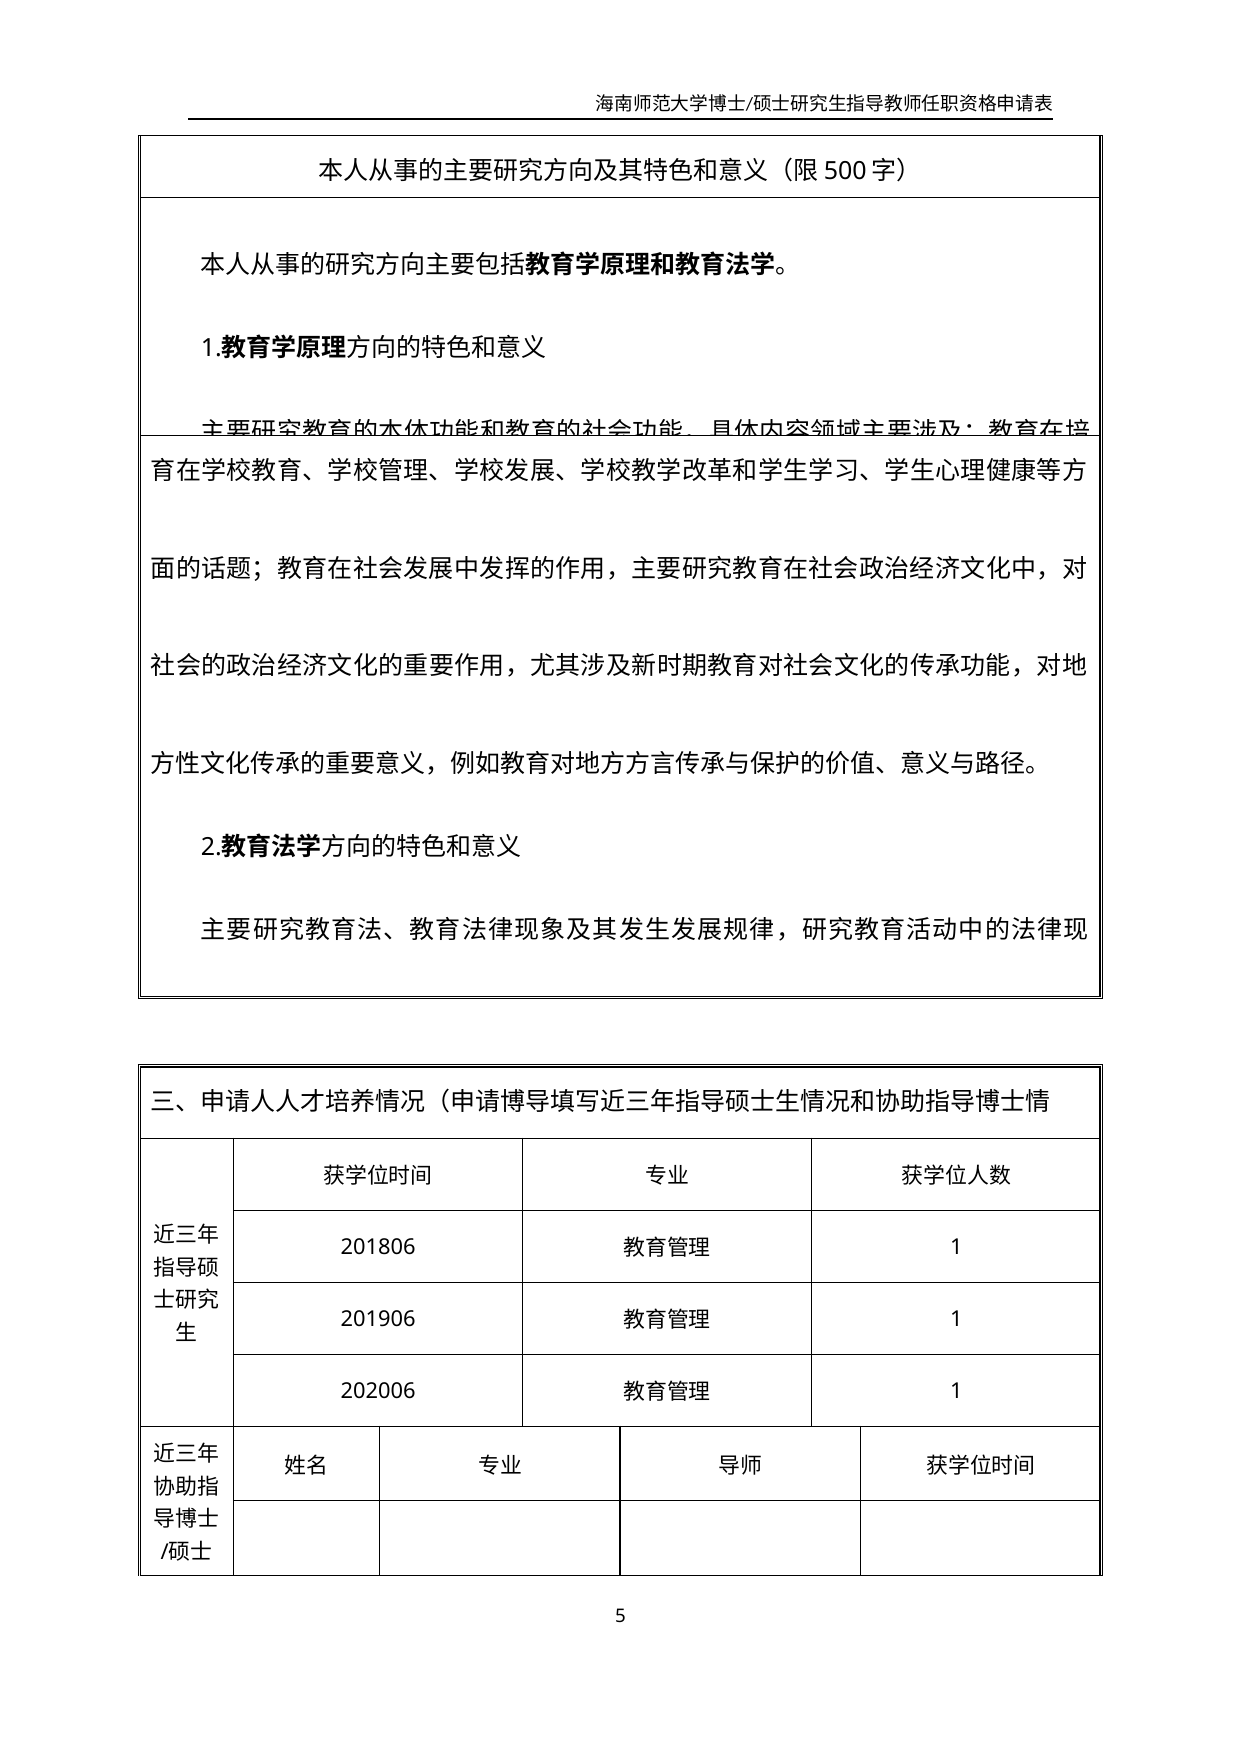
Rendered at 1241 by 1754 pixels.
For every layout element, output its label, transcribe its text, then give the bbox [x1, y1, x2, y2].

table_cell 专业 [380, 1427, 619, 1500]
table_cell 1 [812, 1211, 1099, 1282]
table_cell 教育管理 [523, 1211, 811, 1282]
table_cell 获学位人数 [812, 1139, 1099, 1209]
table_cell 本人从事的研究方向主要包括教育学原理和教育法学。 1.教育学原理方向的特色和意义 主要研究教育的本体功能和教育的社会功能，具体内容领域主要涉及：教育在培养人才中的作用和教育在社会发展中发挥的作用。教育在培养人才中的作用，主要研究教 [141, 198, 1099, 435]
table_cell [234, 1501, 379, 1575]
table_cell 202006 [234, 1355, 522, 1426]
table_cell 获学位时间 [861, 1427, 1099, 1500]
table_cell 专业 [523, 1139, 811, 1209]
table_cell [380, 1501, 619, 1575]
table_cell 近三年协助指导博士/硕士研究生 [141, 1427, 233, 1575]
table_header 三、申请人人才培养情况（申请博导填写近三年指导硕士生情况和协助指导博士情况、申请硕导填写近三年协助指导硕士情况） [141, 1068, 1099, 1138]
table_cell 育在学校教育、学校管理、学校发展、学校教学改革和学生学习、学生心理健康等方面的话题；教育在社会发展中发挥的作用，主要研究教育在社会政治经济文化中，对社会的政治经济文化的重要作用，尤其涉及新时期教育对社会文化的传承功能，对地方性文化传承的重要意义，例如教育对地方方言传承与保护的价值、意义与路径。 2.教育法学方向的特色和意义 主要研究教育法、教育法律现象及其发生发展规律，研究教育活动中的法律现象、法律本质、法律规律以及法律运用。侧重于教育发展中教育法律、政策、法规所发挥作用的意义、功能和规律，探讨教育法律在教育实践中的原理。具体研究内容和研究成果主要涉及：义务教育择校问题研究、女性受教育权研究、民办教育法律地位问题研究、中小学教师依法治教行为研究、儿童权益保护研究等方面。 [141, 436, 1099, 996]
table_cell [621, 1501, 860, 1575]
table_cell 1 [812, 1355, 1099, 1426]
table_cell 本人从事的主要研究方向及其特色和意义（限500字） [141, 136, 1099, 197]
table_cell 获学位时间 [234, 1139, 522, 1209]
table_cell 导师 [621, 1427, 860, 1500]
table_cell [861, 1501, 1099, 1575]
table_cell 201906 [234, 1283, 522, 1353]
table_cell 教育管理 [523, 1355, 811, 1426]
table_cell 1 [812, 1283, 1099, 1353]
table_cell 姓名 [234, 1427, 379, 1500]
table_cell 201806 [234, 1211, 522, 1282]
table_cell 近三年指导硕士研究生 [141, 1139, 233, 1426]
table_cell 教育管理 [523, 1283, 811, 1353]
